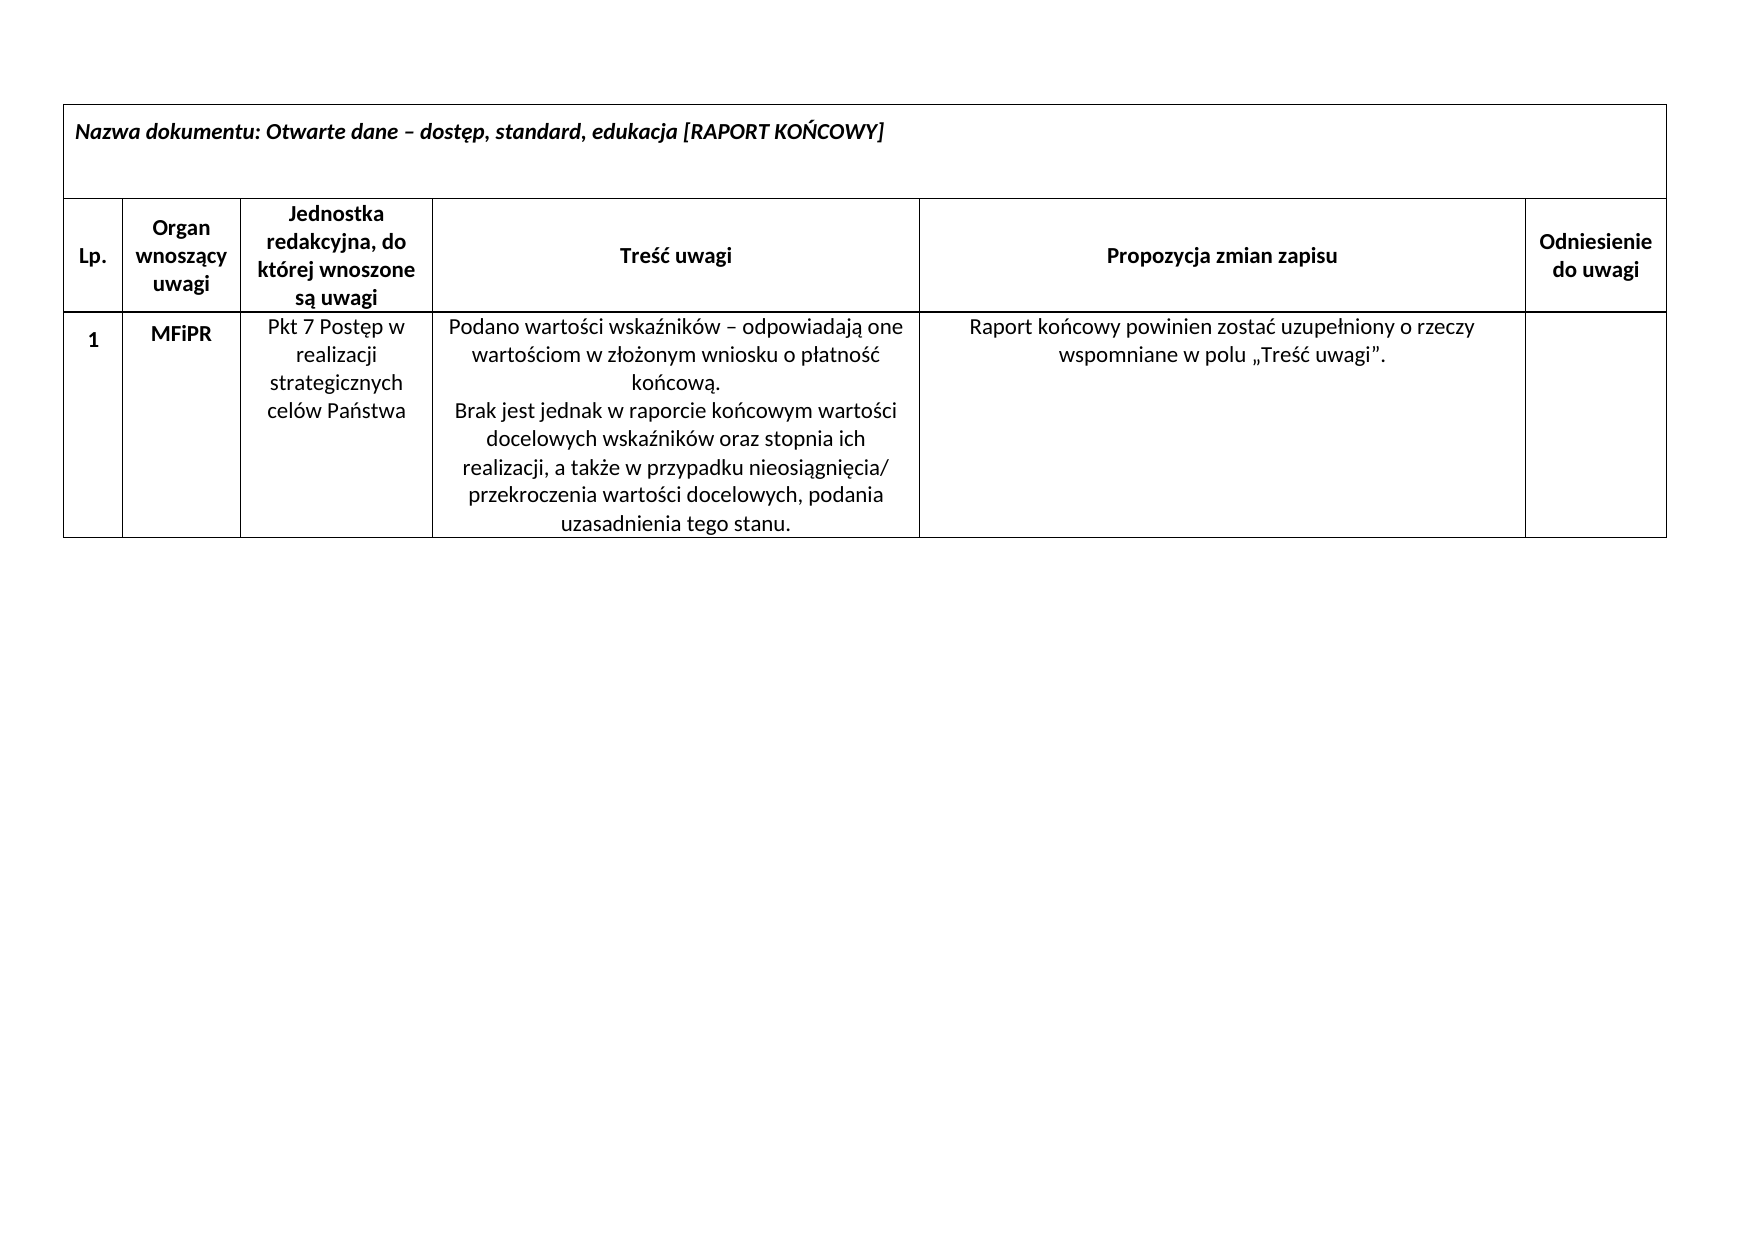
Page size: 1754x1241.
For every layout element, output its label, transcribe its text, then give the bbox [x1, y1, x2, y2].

table_cell Podano wartości wskaźników – odpowiadają one wartościom w złożonym wniosku o płatność końcową. Brak jest jednak w raporcie końcowym wartości docelowych wskaźników oraz stopnia ich realizacji, a także w przypadku nieosiągnięcia/ przekroczenia wartości docelowych, podania uzasadnienia tego stanu. [433, 313, 919, 537]
table_cell Raport końcowy powinien zostać uzupełniony o rzeczy wspomniane w polu „Treść uwagi”. [920, 313, 1525, 537]
table_header Nazwa dokumentu: Otwarte dane – dostęp, standard, edukacja [RAPORT KOŃCOWY] [64, 105, 1666, 198]
table_cell Organ wnoszący uwagi [123, 199, 240, 311]
table_cell Odniesienie do uwagi [1526, 199, 1666, 311]
table_cell 1 [64, 313, 122, 537]
table_cell Jednostka redakcyjna, do której wnoszone są uwagi [241, 199, 432, 311]
table_cell Lp. [64, 199, 122, 311]
table_cell MFiPR [123, 313, 240, 537]
table_cell [1526, 313, 1666, 537]
table_cell Propozycja zmian zapisu [920, 199, 1525, 311]
table_cell Treść uwagi [433, 199, 919, 311]
table_cell Pkt 7 Postęp w realizacji strategicznych celów Państwa [241, 313, 432, 537]
